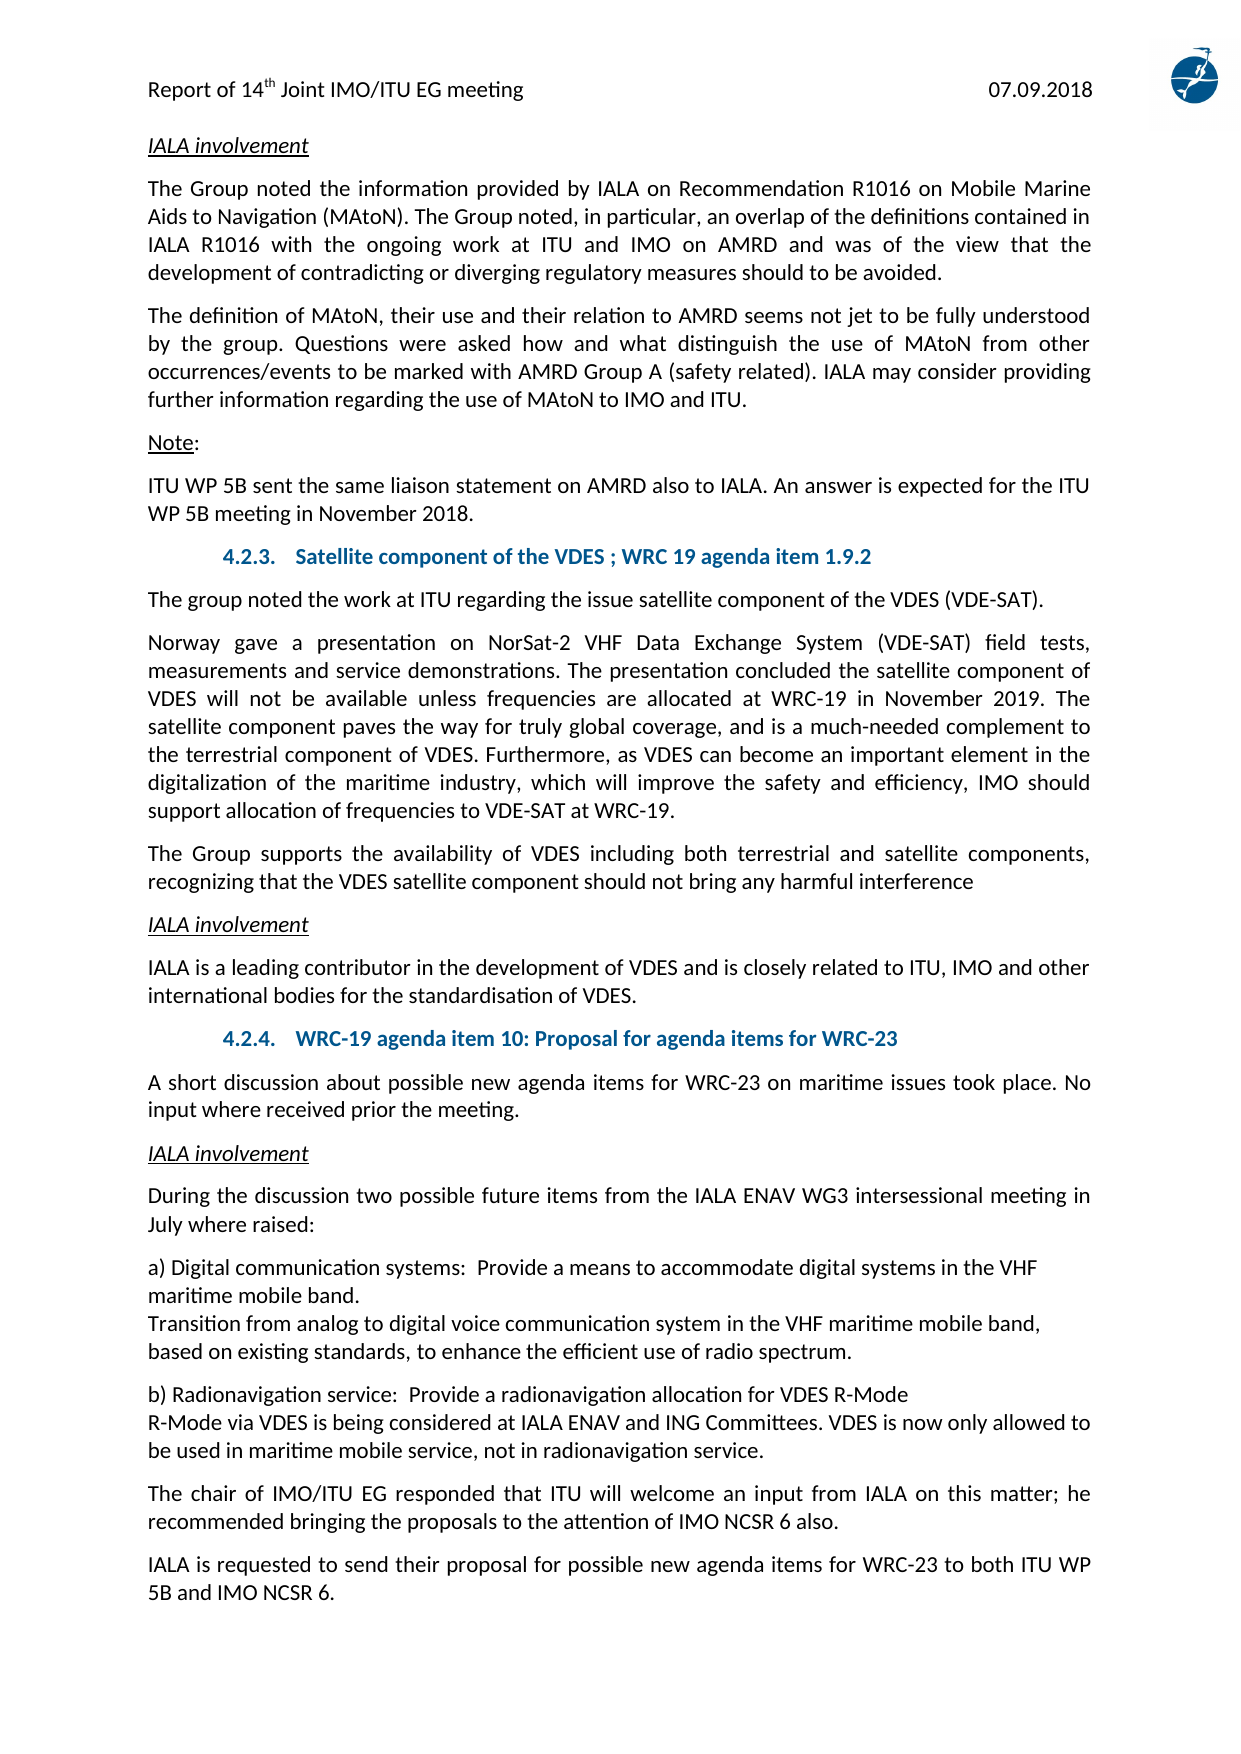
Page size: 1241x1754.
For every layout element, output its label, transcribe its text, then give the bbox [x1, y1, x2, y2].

subtitle WRC-19 agenda item 10: Proposal for agenda items for WRC-23 [223, 1024, 1092, 1053]
text The group noted the work at ITU regarding the issue satellite component of the VDES (VDE-SAT). [148, 585, 1092, 613]
text IALA involvement [148, 131, 1092, 159]
text IALA involvement [148, 911, 1092, 938]
text IALA involvement [148, 1139, 1092, 1167]
text The definition of MAtoN, their use and their relation to AMRD seems not jet to be fully understood by the group. Questions were asked how and what distinguish the use of MAtoN from other occurrences/events to be marked with AMRD Group A (safety related). IALA may consider providing further information regarding the use of MAtoN to IMO and ITU. [148, 301, 1092, 413]
subtitle A short discussion about possible new agenda items for WRC-23 on maritime issues took place. No input where received prior the meeting. [148, 1068, 1092, 1124]
text a) Digital communication systems: Provide a means to accommodate digital systems in the VHF maritime mobile band. Transition from analog to digital voice communication system in the VHF maritime mobile band, based on existing standards, to enhance the efficient use of radio spectrum. [148, 1253, 1092, 1365]
picture [1148, 38, 1240, 131]
text The Group supports the availability of VDES including both terrestrial and satellite components, recognizing that the VDES satellite component should not bring any harmful interference [148, 839, 1092, 896]
text The Group noted the information provided by IALA on Recommendation R1016 on Mobile Marine Aids to Navigation (MAtoN). The Group noted, in particular, an overlap of the definitions contained in IALA R1016 with the ongoing work at ITU and IMO on AMRD and was of the view that the development of contradicting or diverging regulatory measures should to be avoided. [148, 174, 1092, 286]
text The chair of IMO/ITU EG responded that ITU will welcome an input from IALA on this matter; he recommended bringing the proposals to the attention of IMO NCSR 6 also. [148, 1479, 1092, 1535]
subtitle During the discussion two possible future items from the IALA ENAV WG3 intersessional meeting in July where raised: [148, 1182, 1092, 1238]
text b) Radionavigation service: Provide a radionavigation allocation for VDES R-Mode R-Mode via VDES is being considered at IALA ENAV and ING Committees. VDES is now only allowed to be used in maritime mobile service, not in radionavigation service. [148, 1380, 1092, 1464]
text IALA is a leading contributor in the development of VDES and is closely related to ITU, IMO and other international bodies for the standardisation of VDES. [148, 953, 1092, 1009]
text Note: [148, 428, 1092, 456]
subtitle Satellite component of the VDES ; WRC 19 agenda item 1.9.2 [223, 542, 1092, 570]
text IALA is requested to send their proposal for possible new agenda items for WRC-23 to both ITU WP 5B and IMO NCSR 6. [148, 1550, 1092, 1606]
text ITU WP 5B sent the same liaison statement on AMRD also to IALA. An answer is expected for the ITU WP 5B meeting in November 2018. [148, 471, 1092, 527]
text Norway gave a presentation on NorSat-2 VHF Data Exchange System (VDE-SAT) field tests, measurements and service demonstrations. The presentation concluded the satellite component of VDES will not be available unless frequencies are allocated at WRC-19 in November 2019. The satellite component paves the way for truly global coverage, and is a much-needed complement to the terrestrial component of VDES. Furthermore, as VDES can become an important element in the digitalization of the maritime industry, which will improve the safety and efficiency, IMO should support allocation of frequencies to VDE-SAT at WRC-19. [148, 628, 1092, 824]
